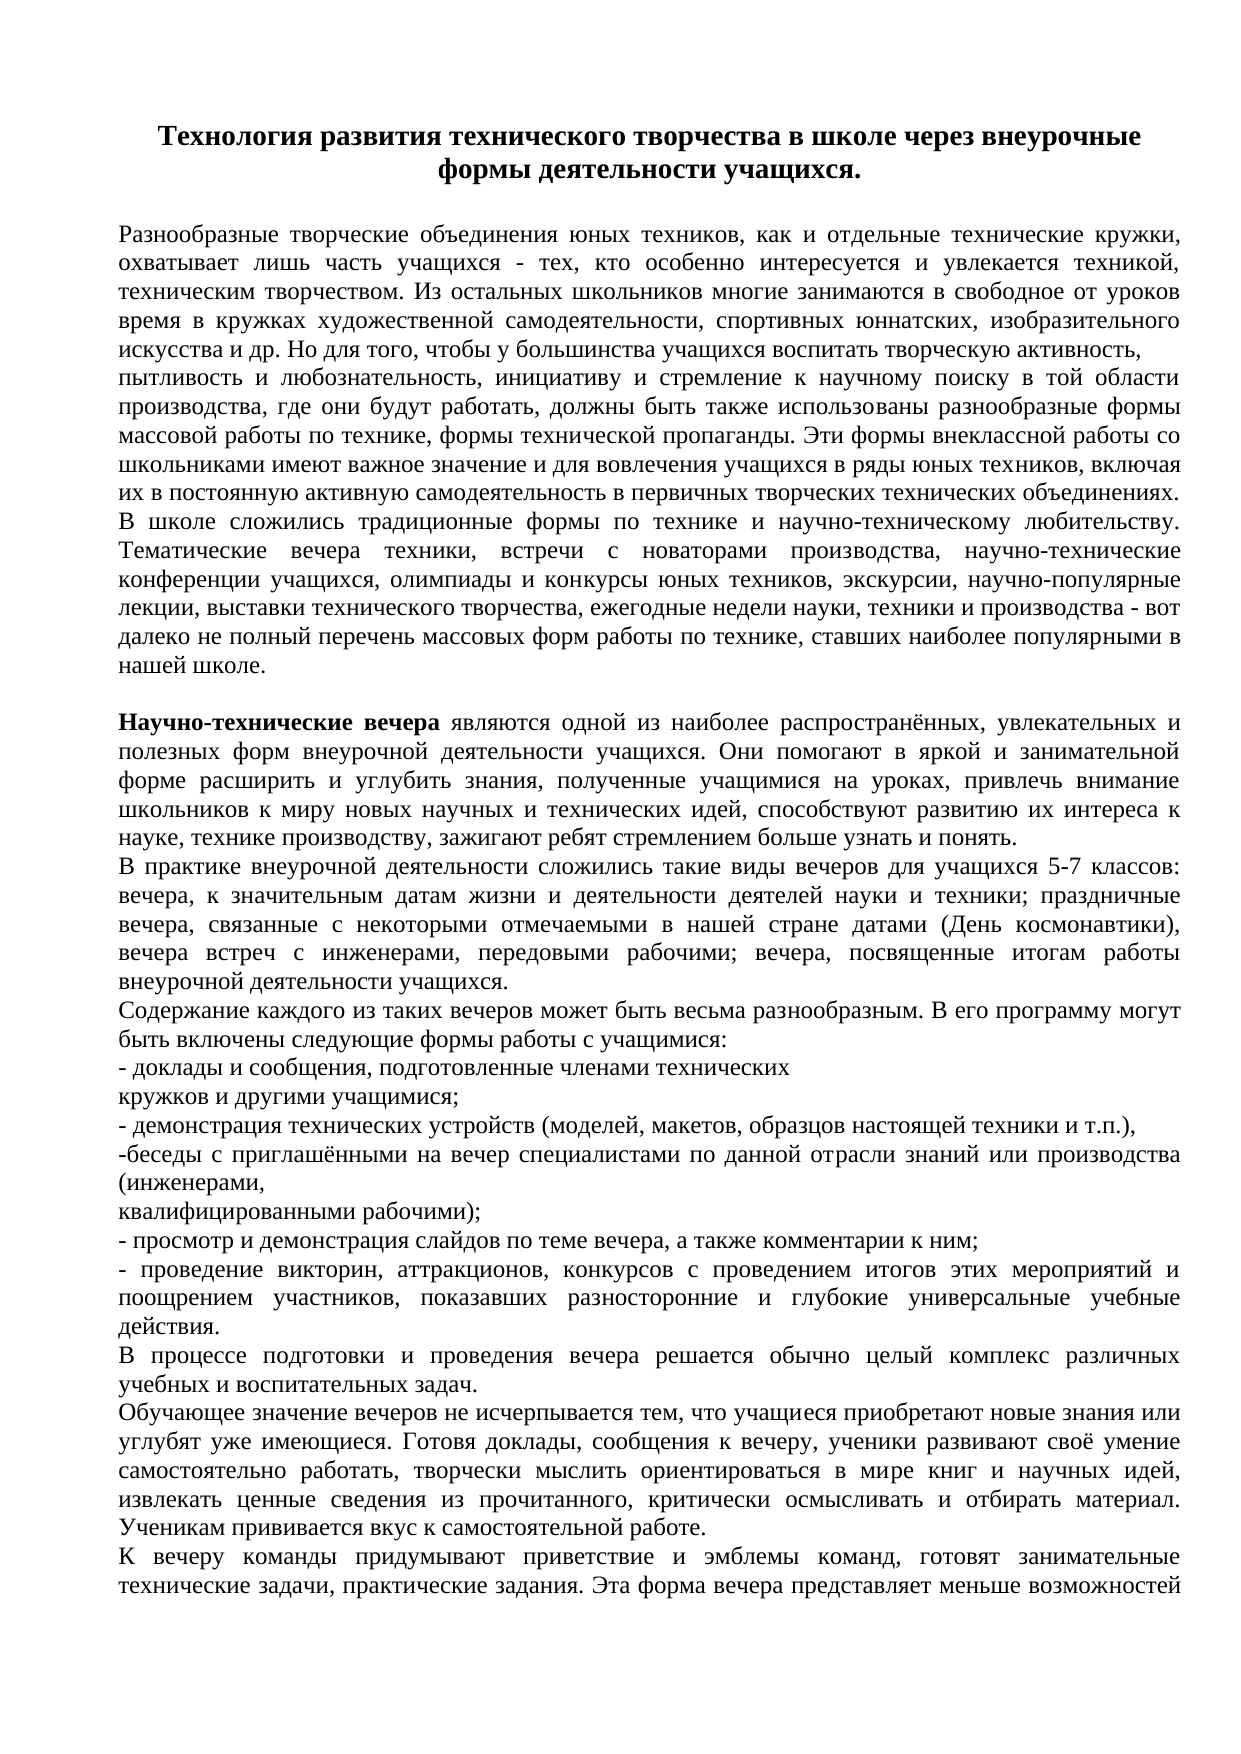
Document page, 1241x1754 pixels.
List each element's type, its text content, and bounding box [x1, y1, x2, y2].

text В процессе подготовки и проведения вечера решается обычно целый комплекс различных учебных и воспитательных задач. [118, 1340, 1181, 1397]
text - доклады и сообщения, подготовленные членами технических [118, 1052, 1181, 1081]
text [118, 1541, 1181, 1599]
text Технология развития технического творчества в школе через внеурочные формы деятельности учащихся. [118, 118, 1181, 185]
text - проведение викторин, аттракционов, конкурсов с проведением итогов этих мероприятий и поощрением участников, показавших разносторонние и глубокие универсальные учебные действия. [118, 1254, 1181, 1340]
text квалифицированными рабочими); [118, 1196, 1181, 1225]
text кружков и другими учащимися; [118, 1081, 1181, 1110]
text - демонстрация технических устройств (моделей, макетов, образцов настоящей техники и т.п.), [118, 1110, 1181, 1139]
text В практике внеурочной деятельности сложились такие виды вечеров для учащихся 5-7 классов: вечера, к значительным датам жизни и деятельности деятелей науки и техники; праздничные вечера, связанные с некоторыми отмечаемыми в нашей стране датами (День космонавтики), вечера встреч с инженерами, передовыми рабочими; вечера, посвященные итогам работы внеурочной деятельности учащихся. [118, 851, 1181, 995]
text - просмотр и демонстрация слайдов по теме вечера, а также комментарии к ним; [118, 1225, 1181, 1254]
text Разнообразные творческие объединения юных техников, как и отдельные технические кружки, охватывает лишь часть учащихся - тех, кто особенно интересуется и увлекается техникой, техническим творчеством. Из остальных школьников многие занимаются в свободное от уроков время в кружках художественной самодеятельности, спортивных юннатских, изобразительного искусства и др. Но для того, чтобы у большинства учащихся воспитать творческую активность, [118, 219, 1181, 362]
text Обучающее значение вечеров не исчерпывается тем, что учащиеся приобретают новые знания или углубят уже имеющиеся. Готовя доклады, сообщения к вечеру, ученики развивают своё умение самостоятельно работать, творчески мыслить ориентироваться в мире книг и научных идей, извлекать ценные сведения из прочитанного, критически осмысливать и отбирать материал. Ученикам прививается вкус к самостоятельной работе. [118, 1397, 1181, 1541]
text Научно-технические вечера являются одной из наиболее распространённых, увлекательных и полезных форм внеурочной деятельности учащихся. Они помогают в яркой и занимательной форме расширить и углубить знания, полученные учащимися на уроках, привлечь внимание школьников к миру новых научных и технических идей, способствуют развитию их интереса к науке, технике производству, зажигают ребят стремлением больше узнать и понять. [118, 707, 1181, 851]
text Содержание каждого из таких вечеров может быть весьма разнообразным. В его программу могут быть включены следующие формы работы с учащимися: [118, 995, 1181, 1052]
text -беседы с приглашёнными на вечер специалистами по данной отрасли знаний или производства (инженерами, [118, 1139, 1181, 1196]
text пытливость и любознательность, инициативу и стремление к научному поиску в той области производства, где они будут работать, должны быть также использованы разнообразные формы массовой работы по технике, формы технической пропаганды. Эти формы внеклассной работы со школьниками имеют важное значение и для вовлечения учащихся в ряды юных техников, включая их в постоянную активную самодеятельность в первичных творческих технических объединениях. В школе сложились традиционные формы по технике и научно-техническому любительству. Тематические вечера техники, встречи с новаторами производства, научно-технические конференции учащихся, олимпиады и конкурсы юных техников, экскурсии, научно-популярные лекции, выставки технического творчества, ежегодные недели науки, техники и производства - вот далеко не полный перечень массовых форм работы по технике, ставших наиболее популярными в нашей школе. [118, 362, 1181, 679]
